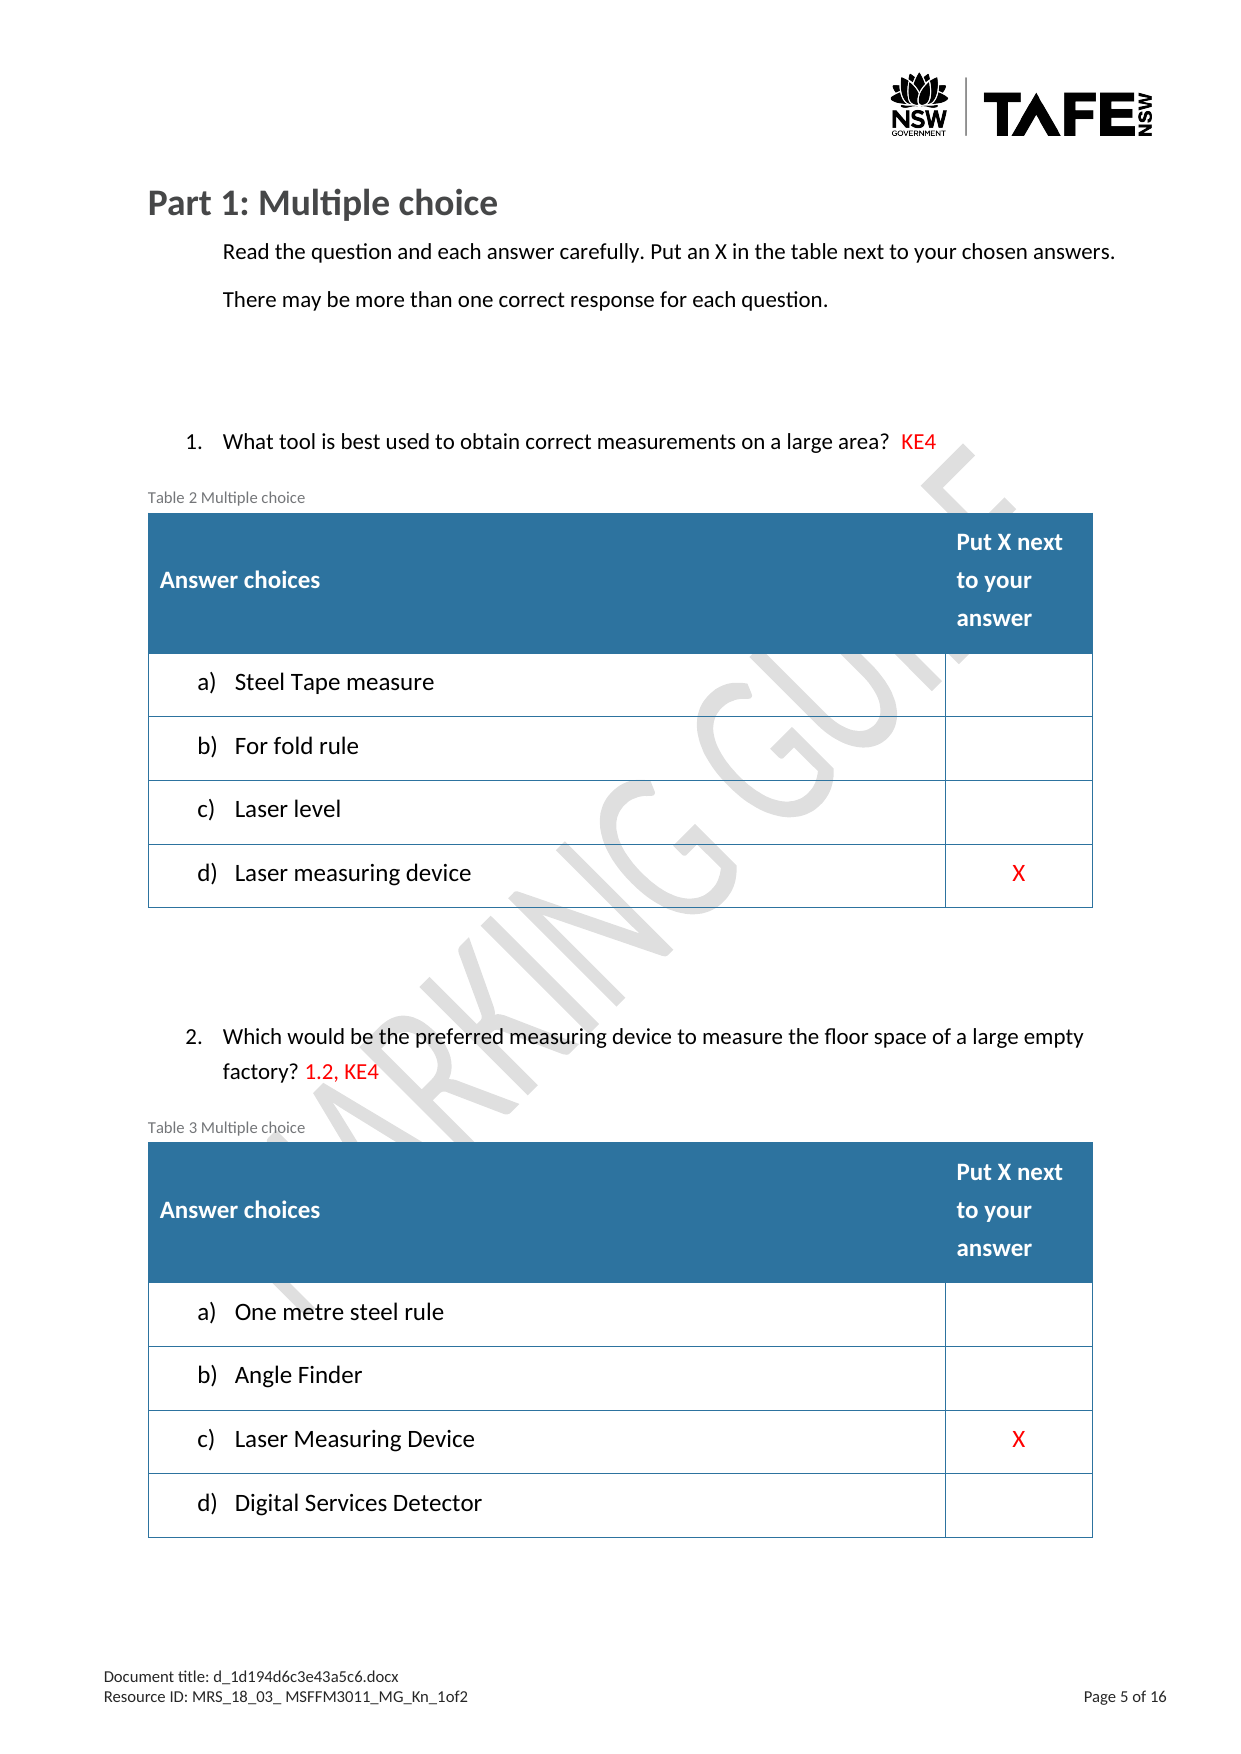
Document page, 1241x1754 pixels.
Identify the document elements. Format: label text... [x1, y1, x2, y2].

table_header Put X next to your answer [946, 1143, 1092, 1282]
text Table 2 Multiple choice [148, 487, 1122, 508]
table_cell [946, 654, 1092, 716]
table_cell [946, 781, 1092, 843]
table_cell Laser Measuring Device [149, 1411, 945, 1473]
table_cell Digital Services Detector [149, 1474, 945, 1537]
table_cell X [946, 845, 1092, 907]
table_cell [946, 1347, 1092, 1409]
list What tool is best used to obtain correct measurements on a large area? KE4 [185, 427, 1122, 455]
table_cell [946, 717, 1092, 780]
table_cell Angle Finder [149, 1347, 945, 1409]
subtitle Part 1: Multiple choice [148, 179, 1122, 225]
table_cell Laser level [149, 781, 945, 843]
table_cell [946, 1474, 1092, 1537]
table_cell Laser measuring device [149, 845, 945, 907]
table_cell X [946, 1411, 1092, 1473]
picture [890, 71, 1152, 137]
text There may be more than one correct response for each question. [223, 285, 1122, 313]
table_header Answer choices [149, 1143, 945, 1282]
text Table 3 Multiple choice [148, 1117, 1122, 1137]
text Read the question and each answer carefully. Put an X in the table next to your chosen answers. [223, 237, 1122, 265]
table_cell One metre steel rule [149, 1283, 945, 1346]
table_cell For fold rule [149, 717, 945, 780]
table_cell Steel Tape measure [149, 654, 945, 716]
list Which would be the preferred measuring device to measure the floor space of a large empty factory? 1.2, KE4 [185, 1022, 1122, 1085]
table_header Answer choices [149, 514, 945, 653]
table_cell [946, 1283, 1092, 1346]
table_header Put X next to your answer [946, 514, 1092, 653]
